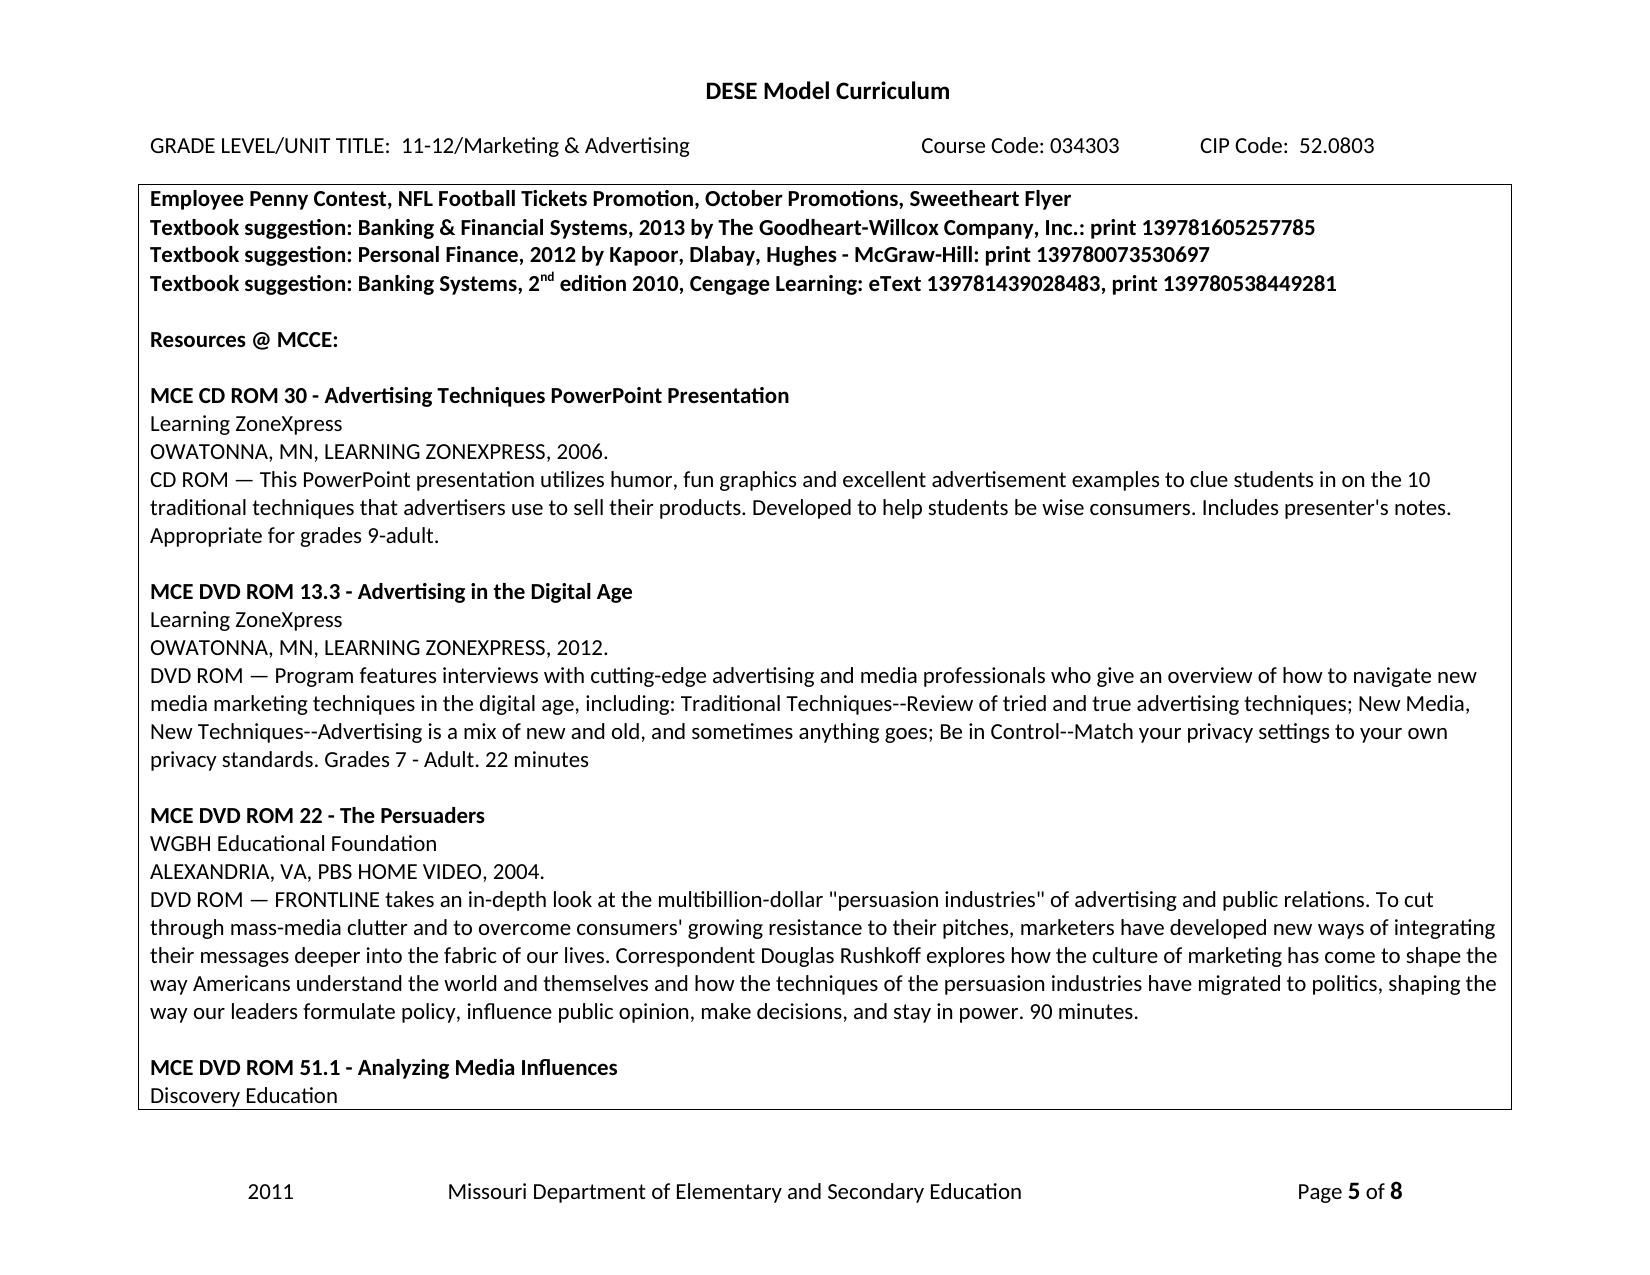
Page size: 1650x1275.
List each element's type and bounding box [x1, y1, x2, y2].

table_cell [139, 185, 1511, 1109]
